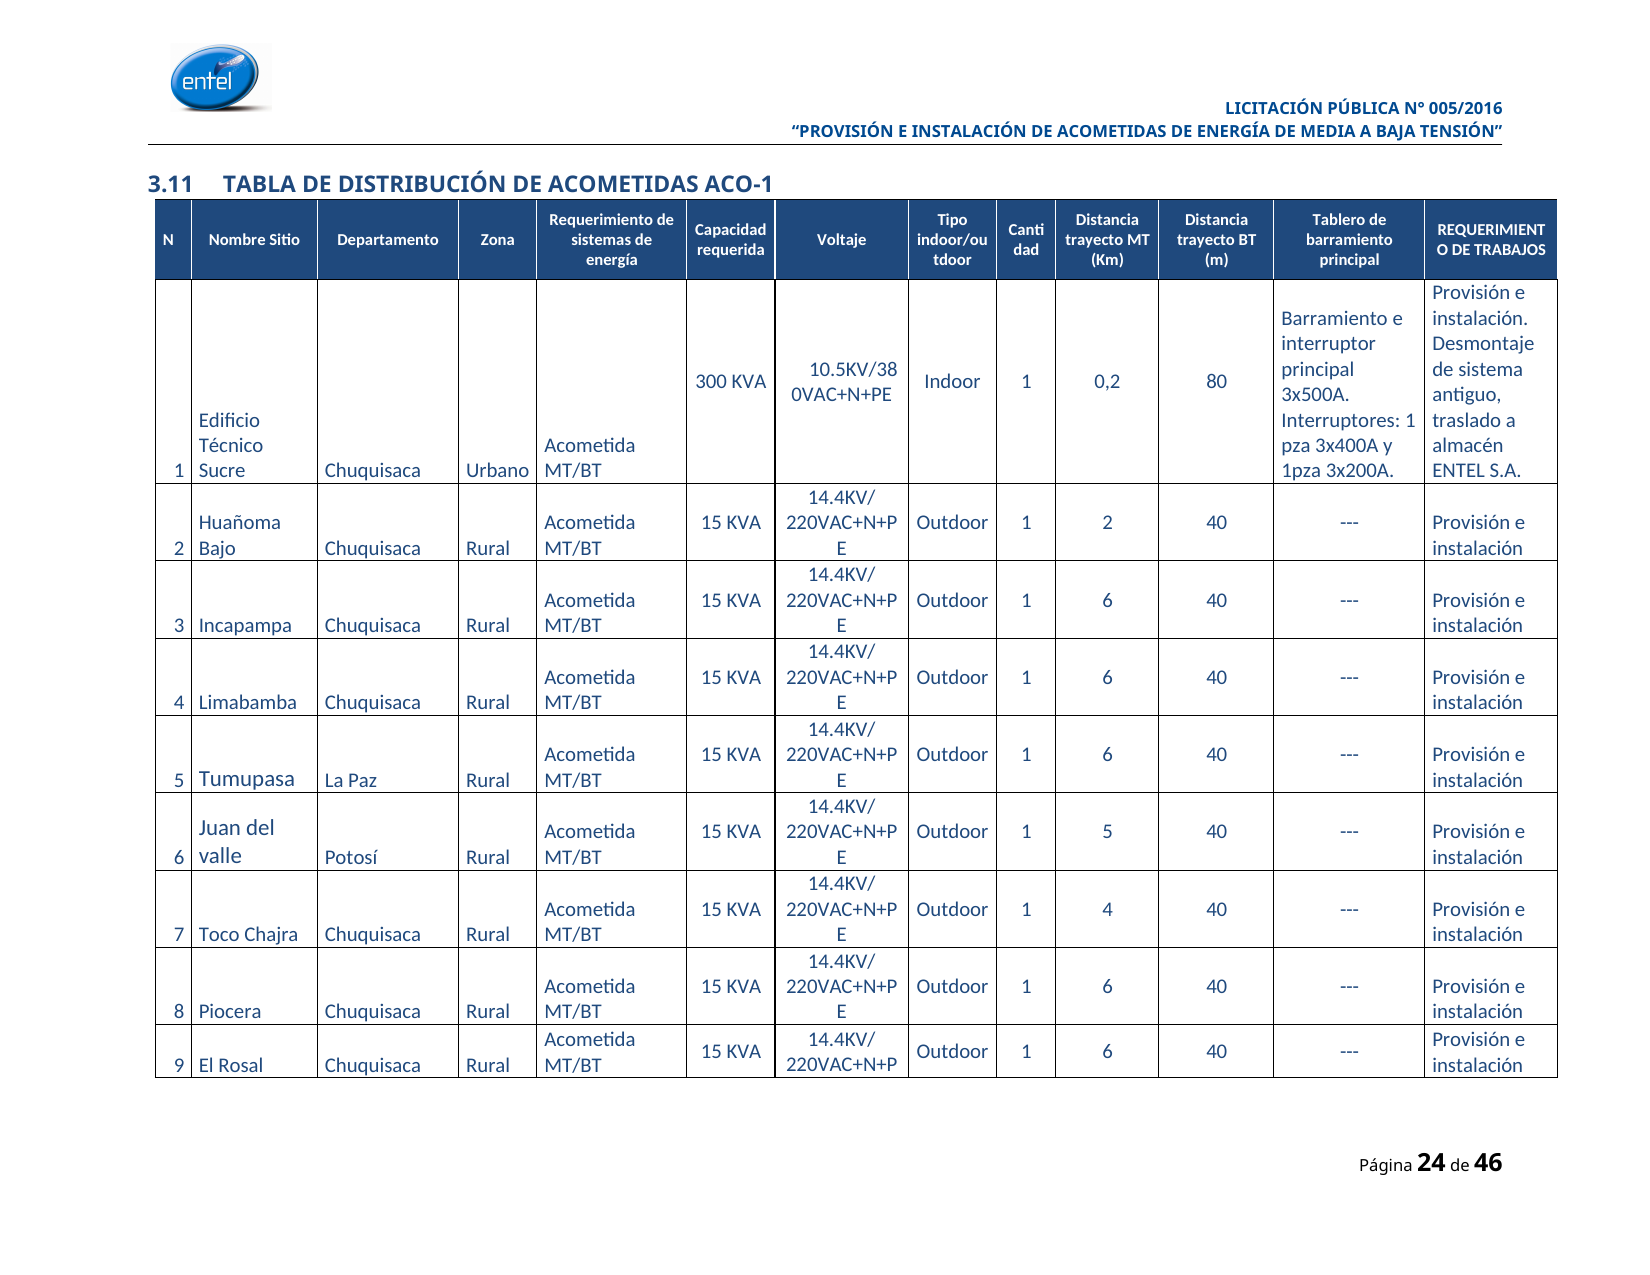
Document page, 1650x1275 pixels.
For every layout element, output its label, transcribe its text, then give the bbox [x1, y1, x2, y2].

table_cell 4 [156, 639, 191, 715]
table_cell --- [1274, 484, 1424, 560]
table_cell Outdoor [909, 948, 996, 1024]
table_cell 6 [156, 793, 191, 869]
table_cell Provisión e instalación. Desmontaje de sistema antiguo, traslado a almacén ENTEL S.A. [1425, 280, 1557, 483]
table_cell --- [1274, 561, 1424, 638]
table_cell Chuquisaca [318, 561, 458, 638]
table_cell Rural [459, 793, 536, 869]
table_cell 1 [997, 1025, 1055, 1077]
table_cell 14.4KV/220VAC+N+PE [776, 793, 908, 869]
table_cell 8 [156, 948, 191, 1024]
table_cell Urbano [459, 280, 536, 483]
table_cell Acometida MT/BT [537, 484, 686, 560]
table_cell 40 [1159, 948, 1273, 1024]
table_cell Outdoor [909, 716, 996, 792]
table_header Distancia trayecto BT (m) [1159, 200, 1273, 279]
table_cell 14.4KV/220VAC+N+PE [776, 948, 908, 1024]
table_cell Edificio Técnico Sucre [192, 280, 317, 483]
table_cell 15 KVA [687, 639, 774, 715]
table_cell 40 [1159, 639, 1273, 715]
table_cell 2 [1056, 484, 1158, 560]
table_cell 40 [1159, 561, 1273, 638]
table_cell Acometida MT/BT [537, 280, 686, 483]
table_cell --- [1274, 1025, 1424, 1077]
table_cell 80 [1159, 280, 1273, 483]
table_cell El Rosal [192, 1025, 317, 1077]
table_cell Chuquisaca [318, 639, 458, 715]
table_cell --- [1274, 948, 1424, 1024]
table_cell 15 KVA [687, 948, 774, 1024]
table_cell Rural [459, 871, 536, 947]
table_header Capacidad requerida [687, 200, 774, 279]
table_cell Outdoor [909, 561, 996, 638]
table_cell --- [1274, 871, 1424, 947]
table_cell Provisión e instalación [1425, 1025, 1557, 1077]
table_header Departamento [318, 200, 458, 279]
table_cell 5 [156, 716, 191, 792]
table_cell Provisión e instalación [1425, 716, 1557, 792]
table_cell --- [1274, 716, 1424, 792]
table_cell Outdoor [909, 871, 996, 947]
list TABLA DE DISTRIBUCIÓN DE ACOMETIDAS ACO-1 [148, 168, 1502, 199]
table_cell 300 KVA [687, 280, 774, 483]
table_cell 1 [997, 793, 1055, 869]
table_cell Outdoor [909, 1025, 996, 1077]
table_cell Rural [459, 716, 536, 792]
table_cell 1 [997, 716, 1055, 792]
table_cell 14.4KV/220VAC+N+PE [776, 716, 908, 792]
table_cell 2 [156, 484, 191, 560]
table_cell 40 [1159, 1025, 1273, 1077]
table_cell Provisión e instalación [1425, 793, 1557, 869]
table_cell 14.4KV/220VAC+N+PE [776, 871, 908, 947]
table_cell Incapampa [192, 561, 317, 638]
table_cell 15 KVA [687, 716, 774, 792]
table_header Cantidad [997, 200, 1055, 279]
table_cell 9 [156, 1025, 191, 1077]
table_cell Rural [459, 484, 536, 560]
table_cell Outdoor [909, 639, 996, 715]
table_cell --- [1274, 793, 1424, 869]
table_header REQUERIMIENTO DE TRABAJOS [1425, 200, 1557, 279]
table_cell 6 [1056, 716, 1158, 792]
table_cell 40 [1159, 484, 1273, 560]
table_header N [155, 200, 191, 279]
table_cell Tumupasa [192, 716, 317, 792]
table_cell Chuquisaca [318, 280, 458, 483]
table_cell 14.4KV/220VAC+N+PE [776, 561, 908, 638]
table_cell 5 [1056, 793, 1158, 869]
table_cell 40 [1159, 793, 1273, 869]
table_cell 6 [1056, 1025, 1158, 1077]
table_cell Outdoor [909, 793, 996, 869]
table_cell Acometida MT/BT [537, 793, 686, 869]
table_cell Huañoma Bajo [192, 484, 317, 560]
table_cell Rural [459, 639, 536, 715]
table_cell 1 [997, 561, 1055, 638]
table_cell Outdoor [909, 484, 996, 560]
table_cell Provisión e instalación [1425, 561, 1557, 638]
table_cell 7 [156, 871, 191, 947]
table_cell Acometida MT/BT [537, 639, 686, 715]
table_cell Acometida MT/BT [537, 948, 686, 1024]
table_cell 15 KVA [687, 1025, 774, 1077]
table_header Requerimiento de sistemas de energía [537, 200, 686, 279]
table_cell Chuquisaca [318, 871, 458, 947]
table_header Distancia trayecto MT (Km) [1056, 200, 1158, 279]
table_cell 14.4KV/220VAC+N+PE [776, 484, 908, 560]
table_cell Indoor [909, 280, 996, 483]
table_cell 40 [1159, 871, 1273, 947]
table_cell 1 [997, 280, 1055, 483]
table_cell Rural [459, 1025, 536, 1077]
table_cell Acometida MT/BT [537, 1025, 686, 1077]
table_cell Acometida MT/BT [537, 716, 686, 792]
table_cell Provisión e instalación [1425, 948, 1557, 1024]
table_cell --- [1274, 639, 1424, 715]
table_cell 1 [156, 280, 191, 483]
table_header Nombre Sitio [192, 200, 317, 279]
table_cell Toco Chajra [192, 871, 317, 947]
table_cell 6 [1056, 561, 1158, 638]
table_cell 15 KVA [687, 793, 774, 869]
table_header Tablero de barramiento principal [1274, 200, 1424, 279]
table_cell 14.4KV/220VAC+N+PE [776, 1025, 908, 1077]
table_cell Rural [459, 561, 536, 638]
table_cell Acometida MT/BT [537, 871, 686, 947]
table_cell Chuquisaca [318, 484, 458, 560]
table_cell Provisión e instalación [1425, 639, 1557, 715]
table_cell Acometida MT/BT [537, 561, 686, 638]
table_cell 10.5KV/380VAC+N+PE [776, 280, 908, 483]
table_cell 6 [1056, 948, 1158, 1024]
table_cell Chuquisaca [318, 1025, 458, 1077]
table_cell Rural [459, 948, 536, 1024]
table_cell Limabamba [192, 639, 317, 715]
table_cell 15 KVA [687, 484, 774, 560]
table_cell Provisión e instalación [1425, 484, 1557, 560]
table_cell Chuquisaca [318, 948, 458, 1024]
table_header Zona [459, 200, 536, 279]
table_cell 1 [997, 484, 1055, 560]
table_cell 15 KVA [687, 561, 774, 638]
table_cell Provisión e instalación [1425, 871, 1557, 947]
table_cell 4 [1056, 871, 1158, 947]
picture [170, 43, 272, 112]
table_cell 6 [1056, 639, 1158, 715]
table_cell Piocera [192, 948, 317, 1024]
table_cell 15 KVA [687, 871, 774, 947]
table_cell Juan del valle [192, 793, 317, 869]
table_cell 14.4KV/220VAC+N+PE [776, 639, 908, 715]
table_cell Barramiento e interruptor principal 3x500A. Interruptores: 1 pza 3x400A y 1pza 3x200A. [1274, 280, 1424, 483]
table_cell Potosí [318, 793, 458, 869]
table_cell 1 [997, 871, 1055, 947]
table_cell 3 [156, 561, 191, 638]
table_cell La Paz [318, 716, 458, 792]
table_cell 1 [997, 639, 1055, 715]
table_cell 40 [1159, 716, 1273, 792]
table_header Tipo indoor/outdoor [909, 200, 996, 279]
table_cell 0,2 [1056, 280, 1158, 483]
table_cell 1 [997, 948, 1055, 1024]
table_header Voltaje [776, 200, 908, 279]
